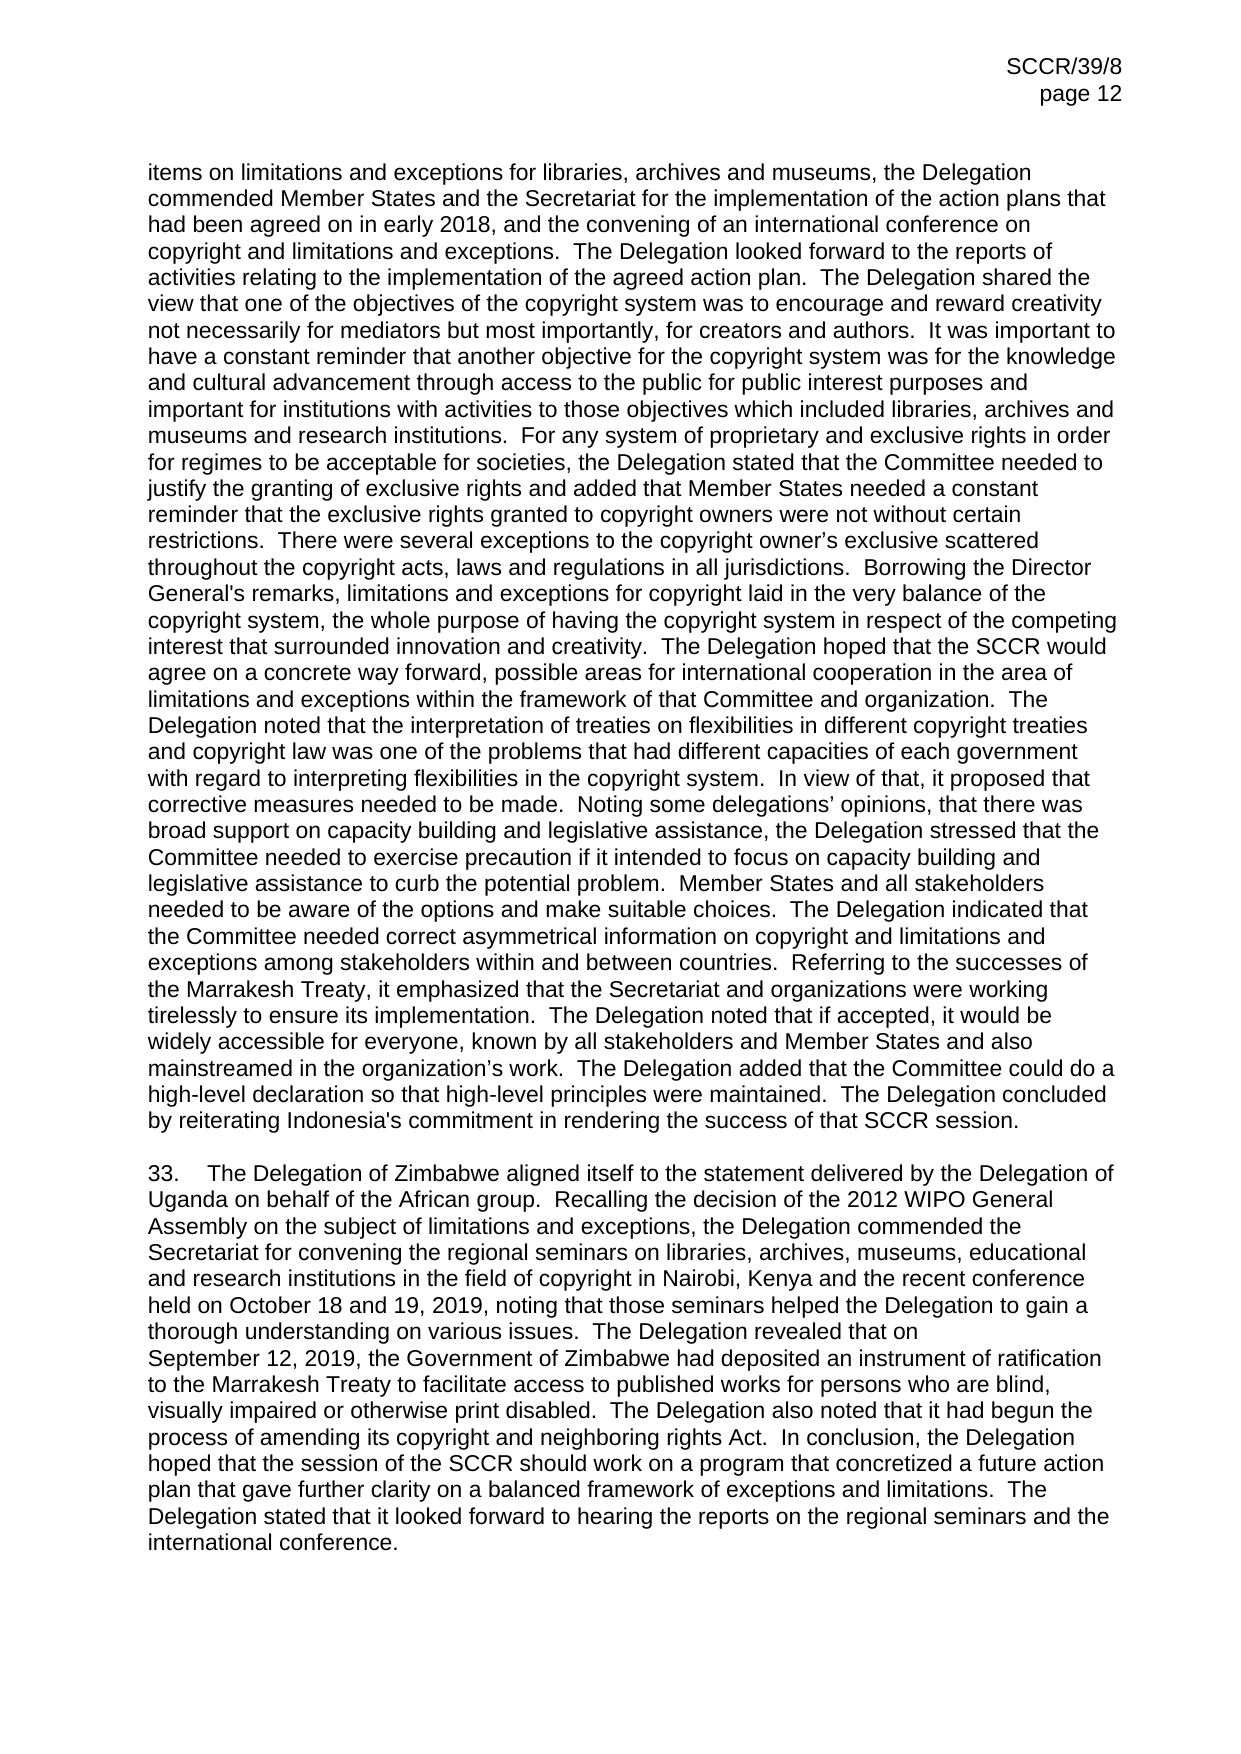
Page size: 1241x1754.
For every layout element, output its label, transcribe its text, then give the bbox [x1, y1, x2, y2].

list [148, 158, 1122, 1134]
list The Delegation of Zimbabwe aligned itself to the statement delivered by the Delegation of Uganda on behalf of the African group. Recalling the decision of the 2012 WIPO General Assembly on the subject of limitations and exceptions, the Delegation commended the Secretariat for convening the regional seminars on libraries, archives, museums, educational and research institutions in the field of copyright in Nairobi, Kenya and the recent conference held on October 18 and 19, 2019, noting that those seminars helped the Delegation to gain a thorough understanding on various issues. The Delegation revealed that on September 12, 2019, the Government of Zimbabwe had deposited an instrument of ratification to the Marrakesh Treaty to facilitate access to published works for persons who are blind, visually impaired or otherwise print disabled. The Delegation also noted that it had begun the process of amending its copyright and neighboring rights Act. In conclusion, the Delegation hoped that the session of the SCCR should work on a program that concretized a future action plan that gave further clarity on a balanced framework of exceptions and limitations. The Delegation stated that it looked forward to hearing the reports on the regional seminars and the international conference. [148, 1160, 1122, 1555]
